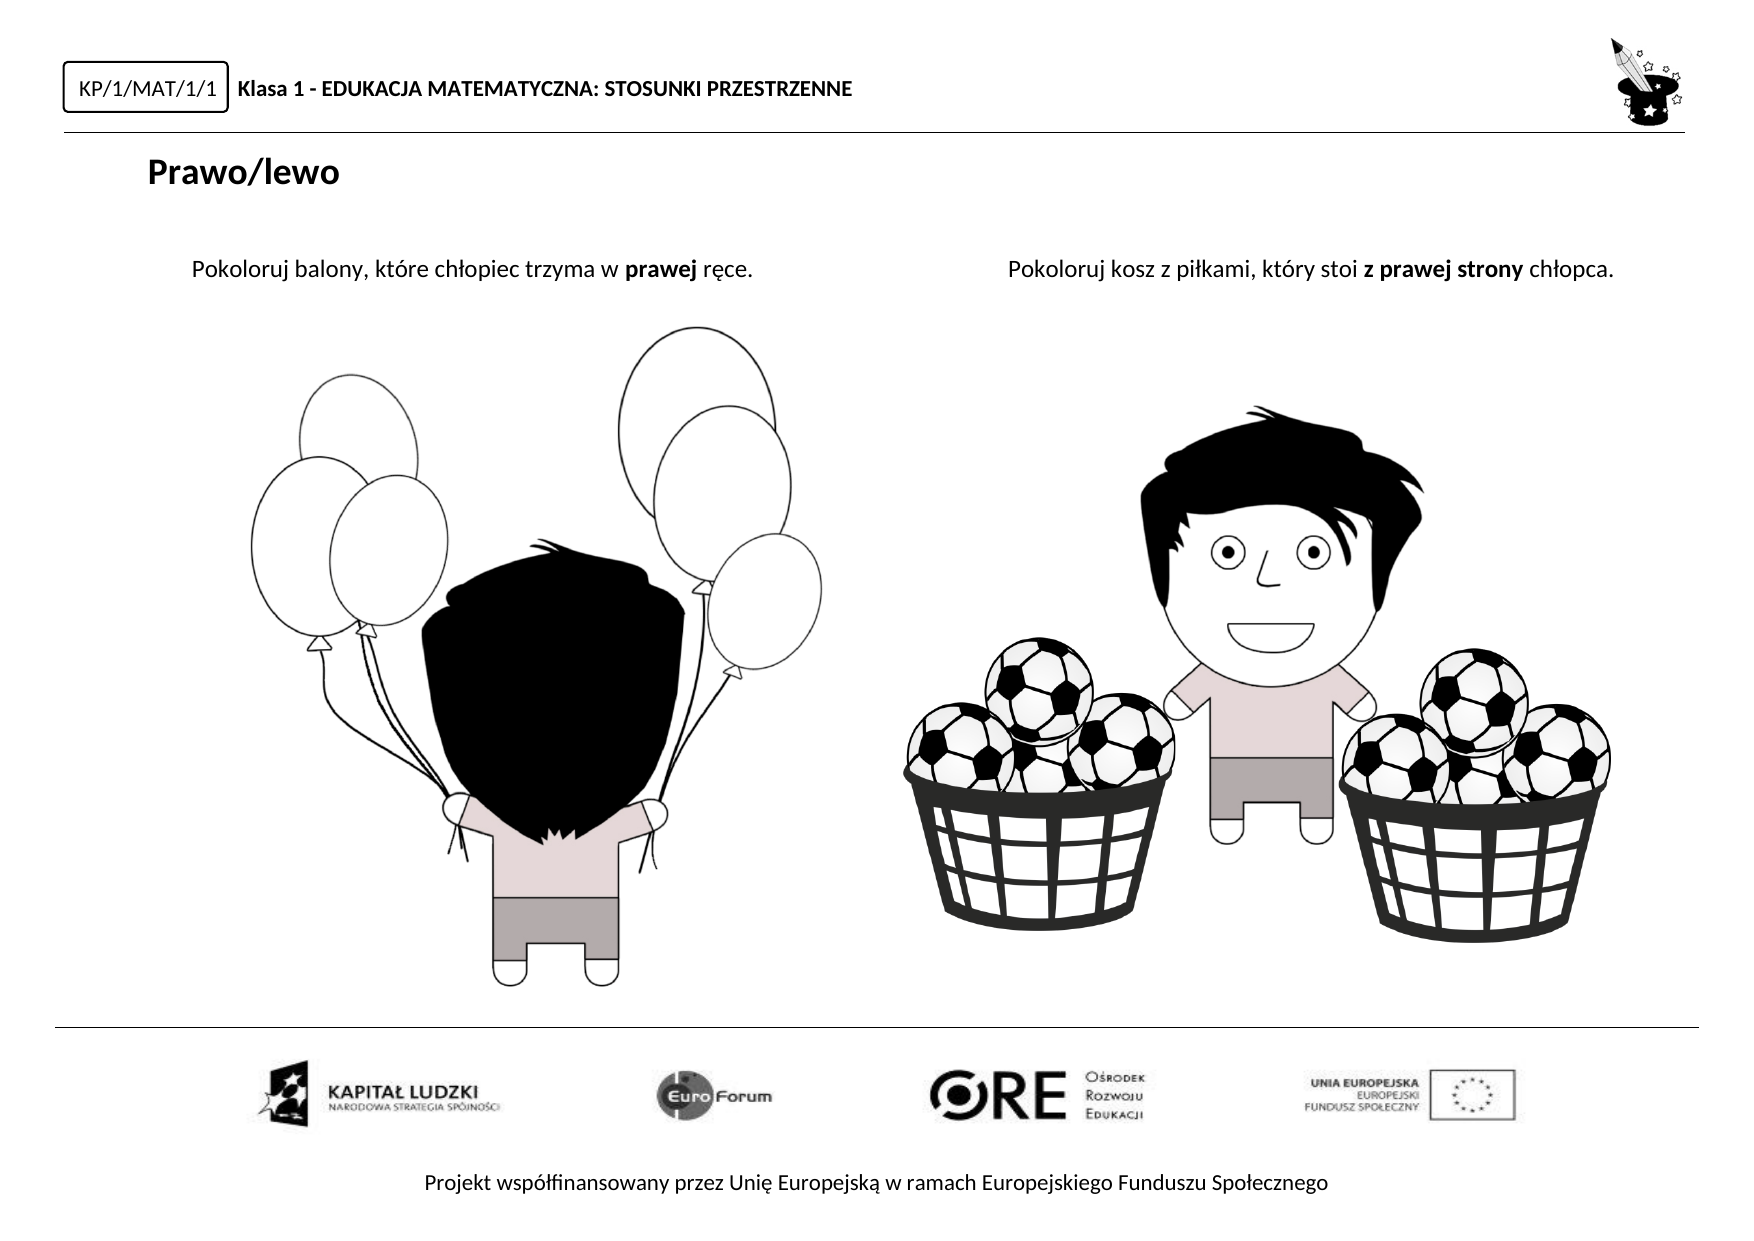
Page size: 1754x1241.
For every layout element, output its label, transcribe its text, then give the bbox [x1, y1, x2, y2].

picture [228, 1048, 1543, 1140]
text Prawo/lewo [148, 148, 1606, 193]
picture [1599, 36, 1692, 128]
picture [903, 381, 1611, 943]
picture [208, 306, 850, 1008]
